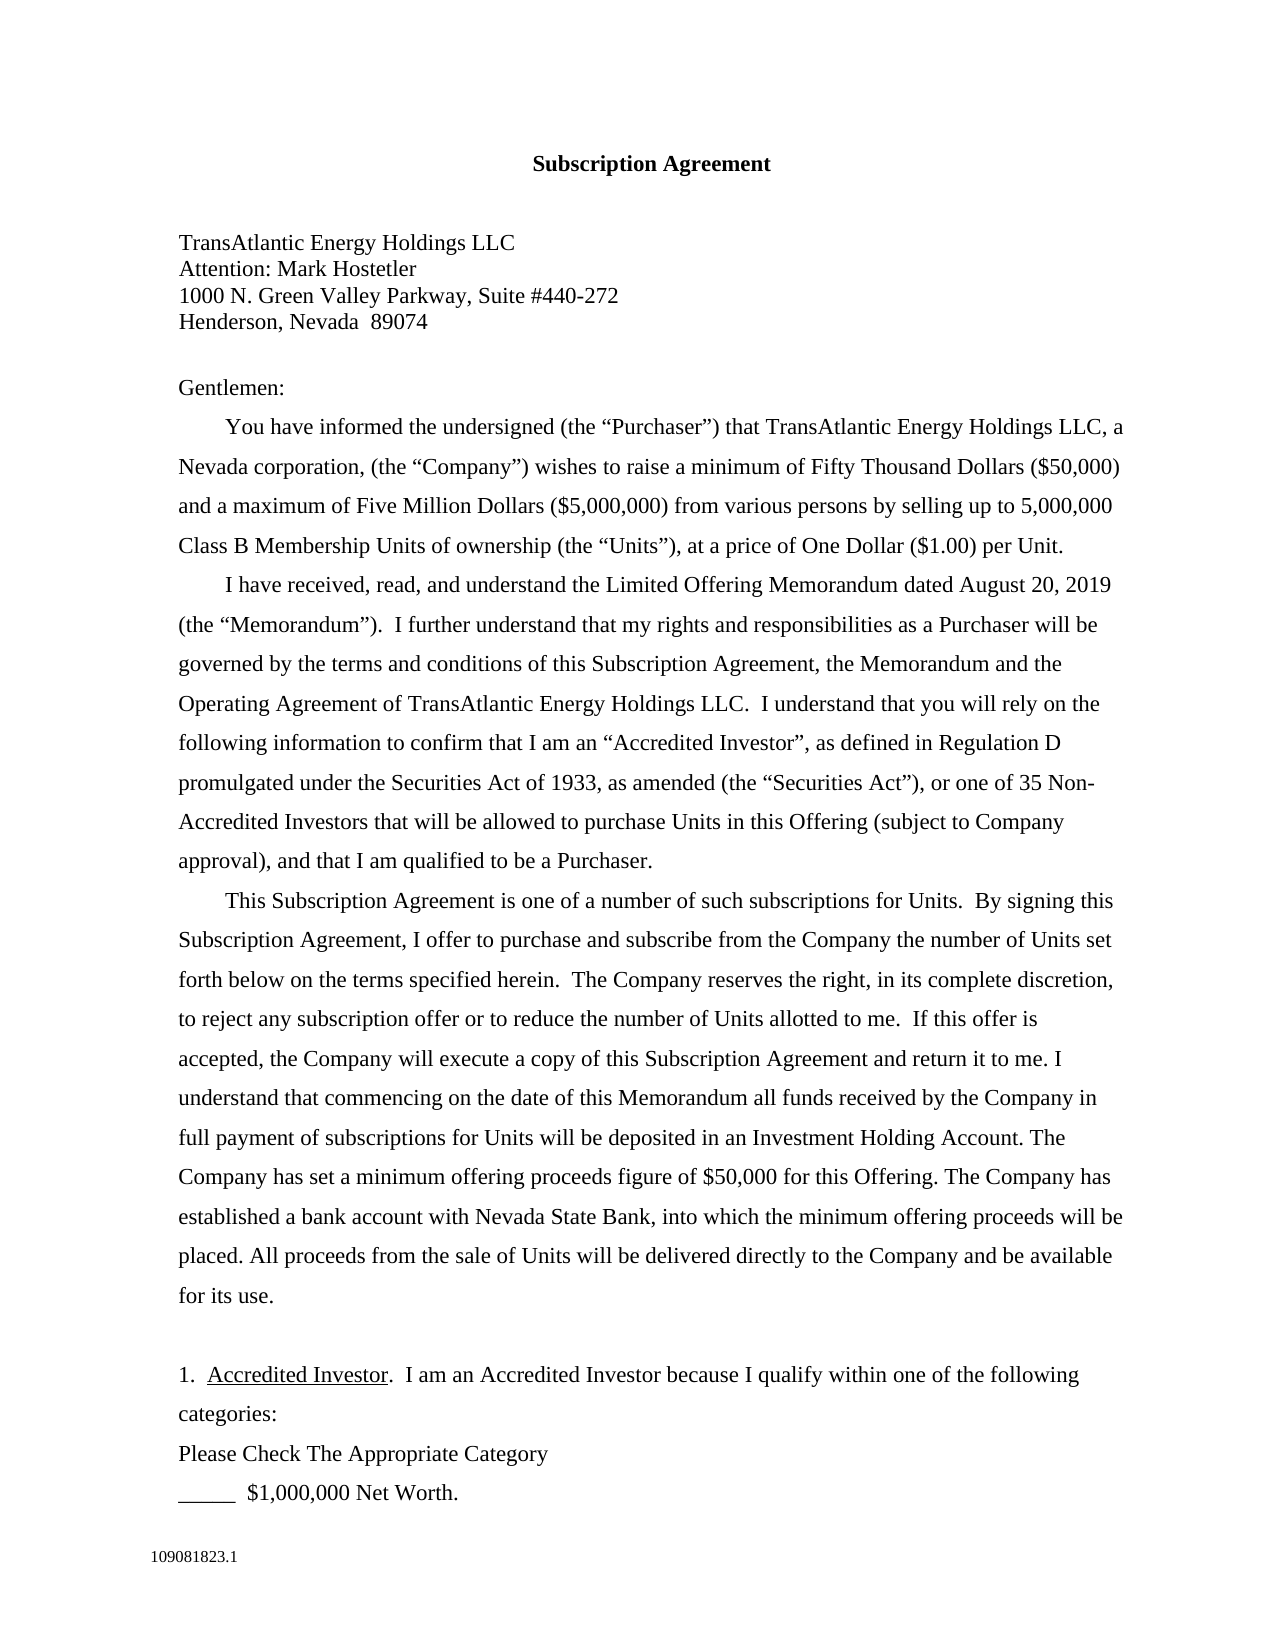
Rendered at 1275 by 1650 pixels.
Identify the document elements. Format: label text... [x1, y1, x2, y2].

text _____ $1,000,000 Net Worth. [178, 1479, 1125, 1506]
text Gentlemen: [178, 374, 1125, 400]
text 1000 N. Green Valley Parkway, Suite #440-272 [178, 282, 1125, 308]
text 1. Accredited Investor. I am an Accredited Investor because I qualify within one of the following categories: [178, 1361, 1125, 1427]
text This Subscription Agreement is one of a number of such subscriptions for Units. By signing this Subscription Agreement, I offer to purchase and subscribe from the Company the number of Units set forth below on the terms specified herein. The Company reserves the right, in its complete discretion, to reject any subscription offer or to reduce the number of Units allotted to me. If this offer is accepted, the Company will execute a copy of this Subscription Agreement and return it to me. I understand that commencing on the date of this Memorandum all funds received by the Company in full payment of subscriptions for Units will be deposited in an Investment Holding Account. The Company has set a minimum offering proceeds figure of $50,000 for this Offering. The Company has established a bank account with Nevada State Bank, into which the minimum offering proceeds will be placed. All proceeds from the sale of Units will be delivered directly to the Company and be available for its use. [178, 887, 1125, 1308]
text You have informed the undersigned (the “Purchaser”) that TransAtlantic Energy Holdings LLC, a Nevada corporation, (the “Company”) wishes to raise a minimum of Fifty Thousand Dollars ($50,000) and a maximum of Five Million Dollars ($5,000,000) from various persons by selling up to 5,000,000 Class B Membership Units of ownership (the “Units”), at a price of One Dollar ($1.00) per Unit. [178, 413, 1125, 558]
text Please Check The Appropriate Category [178, 1440, 1125, 1466]
text Henderson, Nevada 89074 [178, 308, 1125, 334]
text I have received, read, and understand the Limited Offering Memorandum dated August 20, 2019 (the “Memorandum”). I further understand that my rights and responsibilities as a Purchaser will be governed by the terms and conditions of this Subscription Agreement, the Memorandum and the Operating Agreement of TransAtlantic Energy Holdings LLC. I understand that you will rely on the following information to confirm that I am an “Accredited Investor”, as defined in Regulation D promulgated under the Securities Act of 1933, as amended (the “Securities Act”), or one of 35 Non-Accredited Investors that will be allowed to purchase Units in this Offering (subject to Company approval), and that I am qualified to be a Purchaser. [178, 571, 1125, 874]
text Attention: Mark Hostetler [178, 255, 1125, 282]
text Subscription Agreement [178, 150, 1125, 176]
text TransAtlantic Energy Holdings LLC [178, 229, 1125, 255]
